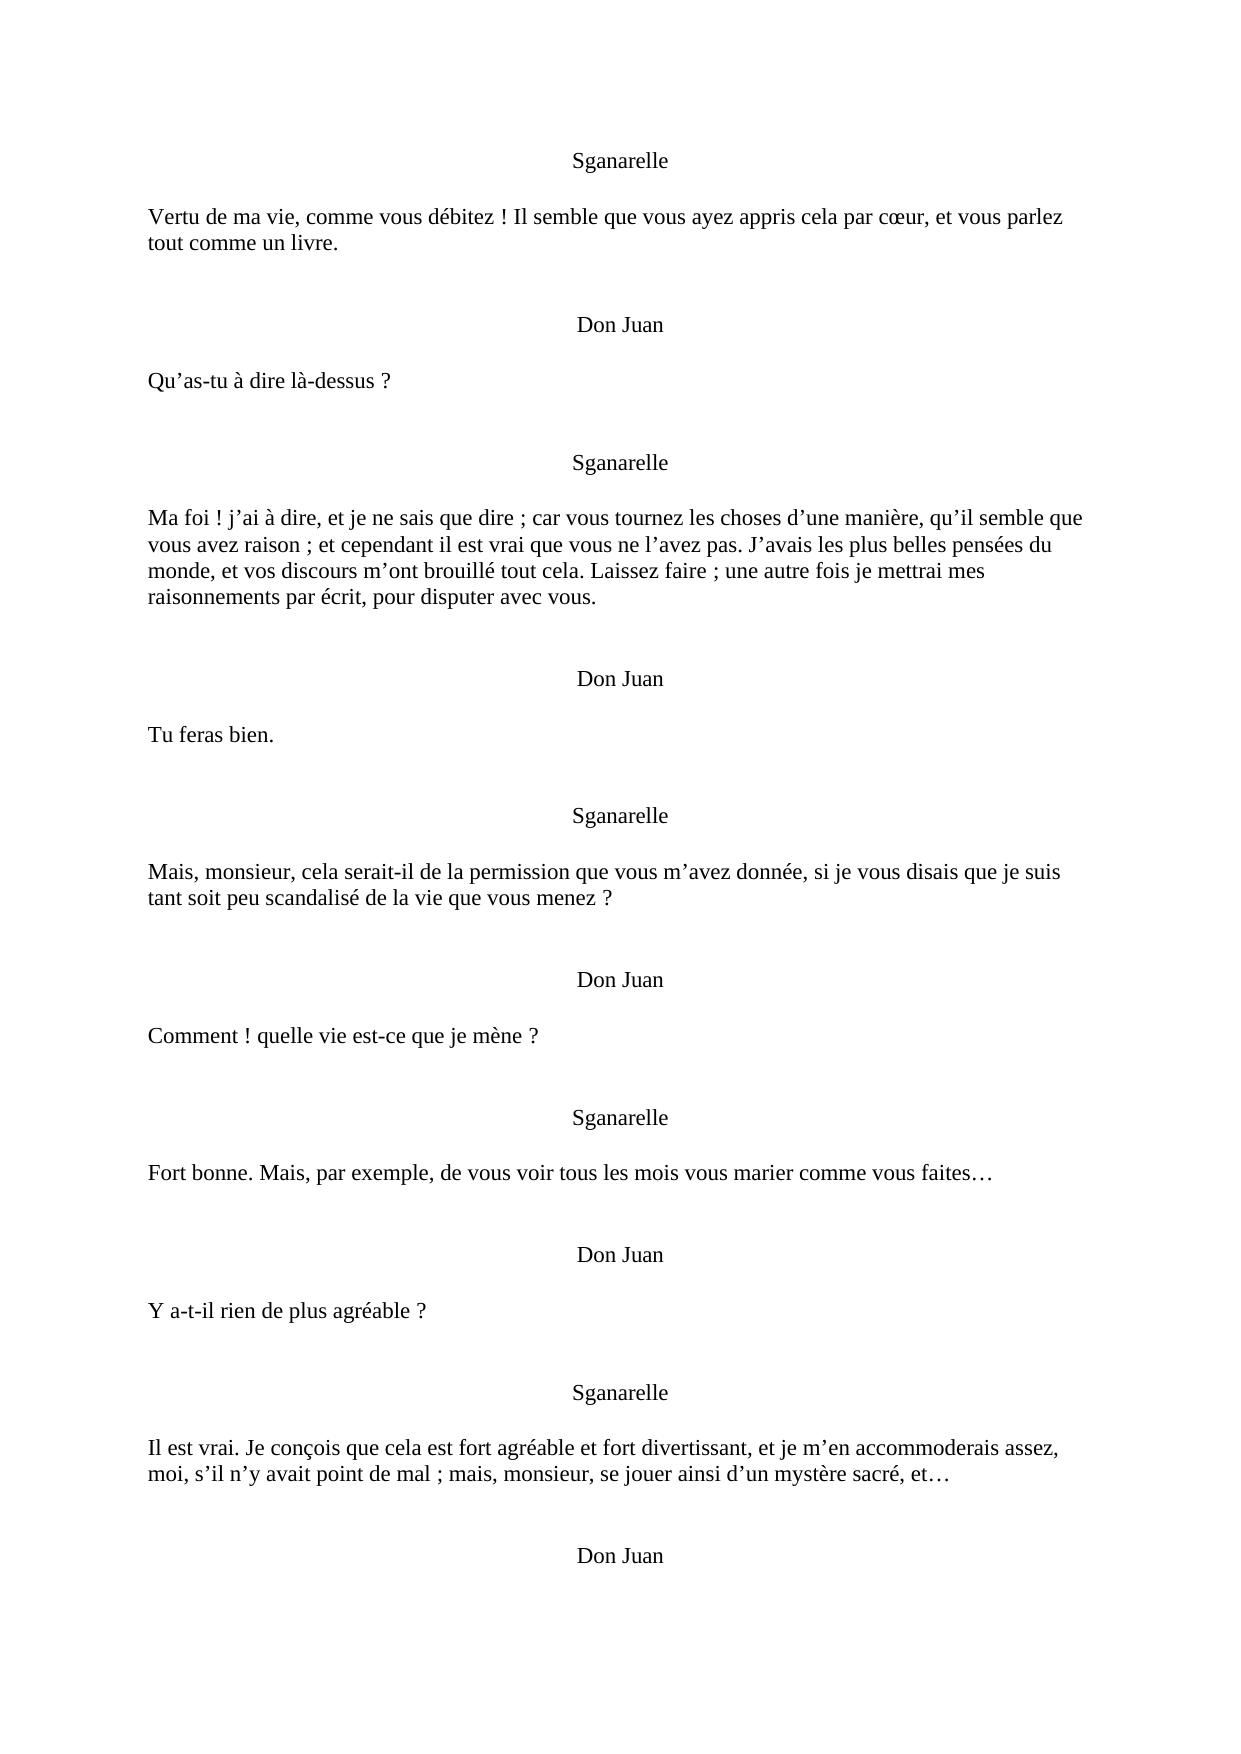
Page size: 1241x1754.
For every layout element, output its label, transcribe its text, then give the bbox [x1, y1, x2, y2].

text Tu feras bien. [148, 721, 1093, 747]
text Sganarelle [148, 148, 1093, 174]
text Mais, monsieur, cela serait-il de la permission que vous m’avez donnée, si je vous disais que je suis tant soit peu scandalisé de la vie que vous menez ? [148, 858, 1093, 911]
text Sganarelle [148, 449, 1093, 475]
text Fort bonne. Mais, par exemple, de vous voir tous les mois vous marier comme vous faites… [148, 1159, 1093, 1186]
text Don Juan [148, 966, 1093, 993]
text Sganarelle [148, 1378, 1093, 1405]
text Il est vrai. Je conçois que cela est fort agréable et fort divertissant, et je m’en accommoderais assez, moi, s’il n’y avait point de mal ; mais, monsieur, se jouer ainsi d’un mystère sacré, et… [148, 1434, 1093, 1487]
text Sganarelle [148, 803, 1093, 829]
text Ma foi ! j’ai à dire, et je ne sais que dire ; car vous tournez les choses d’une manière, qu’il semble que vous avez raison ; et cependant il est vrai que vous ne l’avez pas. J’avais les plus belles pensées du monde, et vos discours m’ont brouillé tout cela. Laissez faire ; une autre fois je mettrai mes raisonnements par écrit, pour disputer avec vous. [148, 504, 1093, 610]
text Don Juan [148, 311, 1093, 338]
text Vertu de ma vie, comme vous débitez ! Il semble que vous ayez appris cela par cœur, et vous parlez tout comme un livre. [148, 203, 1093, 256]
text Don Juan [148, 1542, 1093, 1569]
text Sganarelle [148, 1104, 1093, 1130]
text Qu’as-tu à dire là-dessus ? [148, 367, 1093, 393]
text Y a-t-il rien de plus agréable ? [148, 1297, 1093, 1323]
text Don Juan [148, 1241, 1093, 1267]
text Don Juan [148, 665, 1093, 692]
text Comment ! quelle vie est-ce que je mène ? [148, 1022, 1093, 1048]
